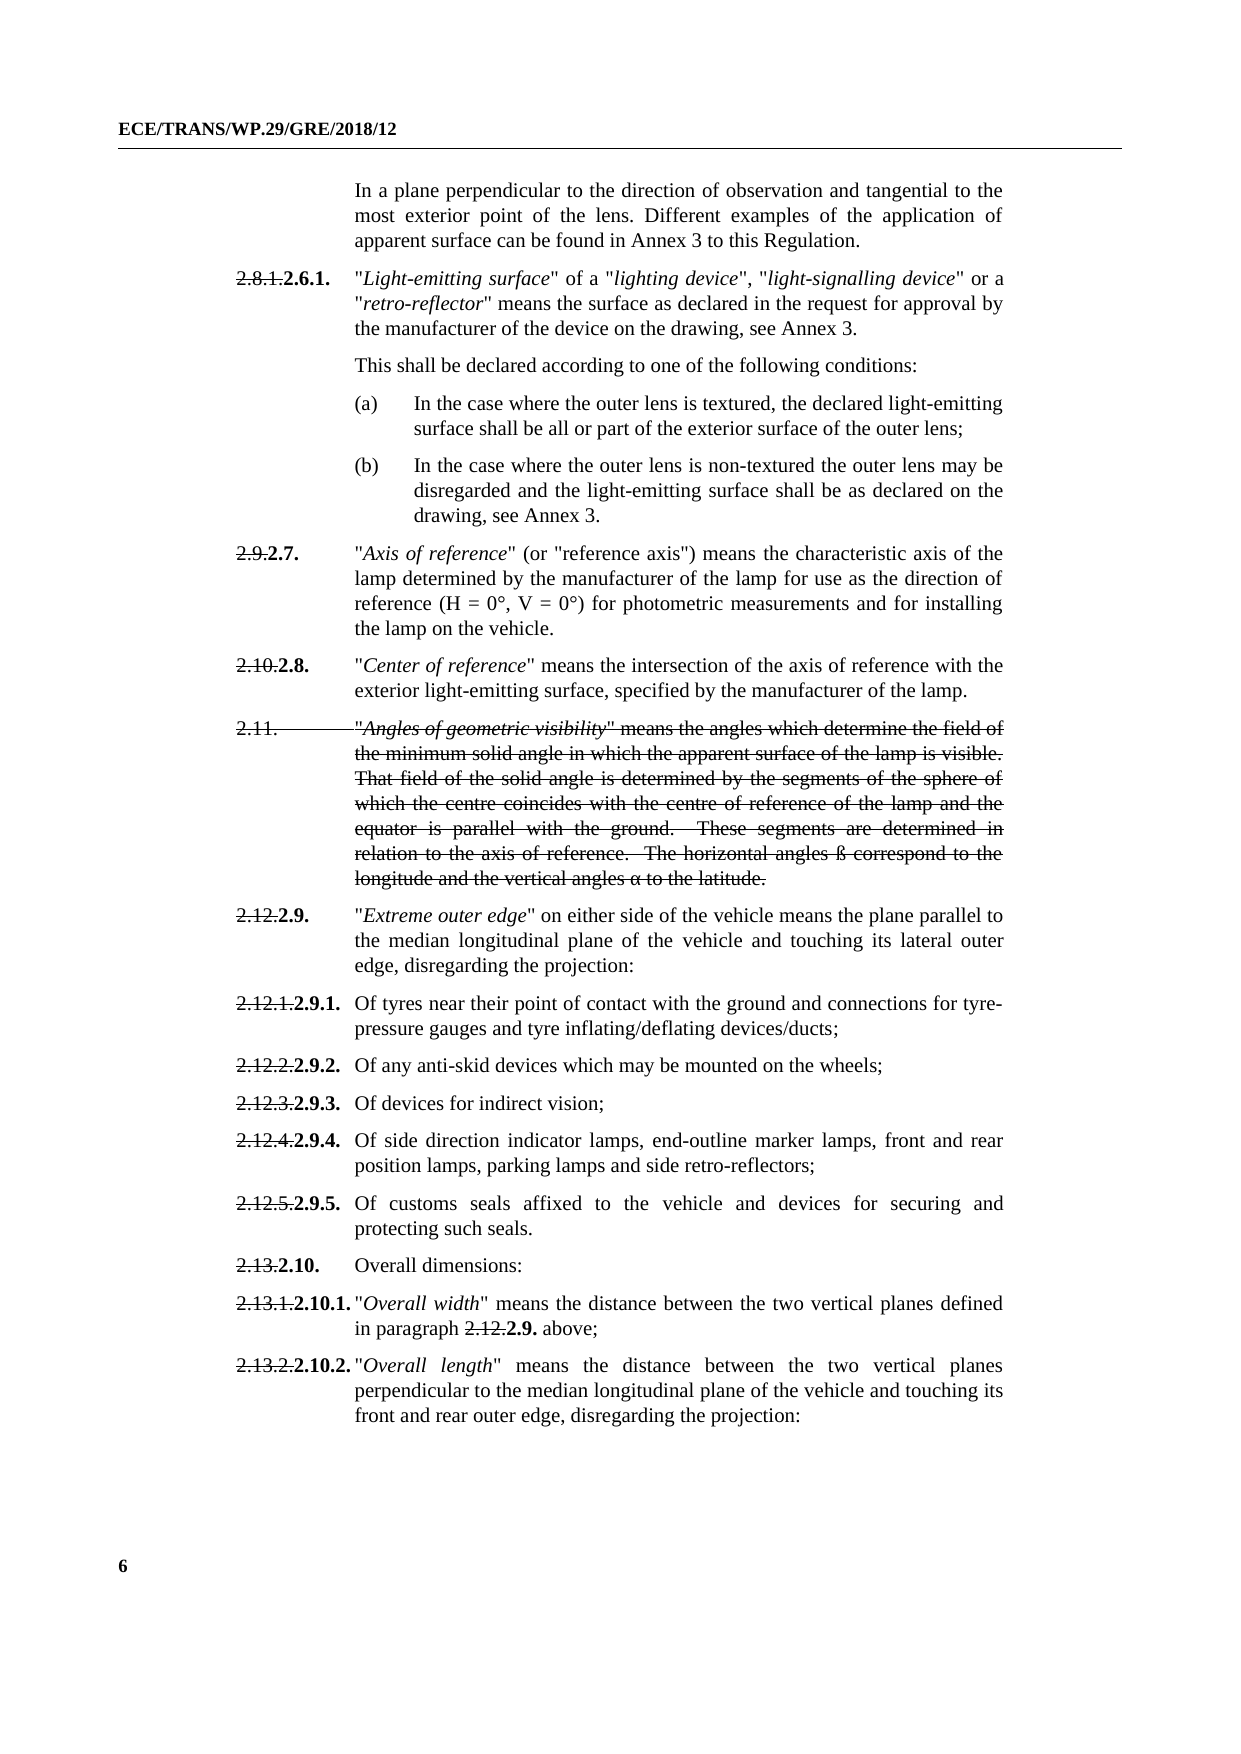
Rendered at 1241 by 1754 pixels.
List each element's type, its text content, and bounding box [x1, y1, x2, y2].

text This shall be declared according to one of the following conditions: [295, 352, 1004, 377]
text 2.13.1.2.10.1. "Overall width" means the distance between the two vertical planes defined in paragraph 2.12.2.9. above; [236, 1290, 1004, 1340]
text 2.9.2.7. "Axis of reference" (or "reference axis") means the characteristic axis of the lamp determined by the manufacturer of the lamp for use as the direction of reference (H = 0°, V = 0°) for photometric measurements and for installing the lamp on the vehicle. [236, 540, 1004, 640]
text 2.12.3.2.9.3. Of devices for indirect vision; [236, 1090, 1004, 1115]
text 2.12.1.2.9.1. Of tyres near their point of contact with the ground and connections for tyre-pressure gauges and tyre inflating/deflating devices/ducts; [236, 990, 1004, 1040]
text 2.12.4.2.9.4. Of side direction indicator lamps, end-outline marker lamps, front and rear position lamps, parking lamps and side retro-reflectors; [236, 1127, 1004, 1177]
text (a) In the case where the outer lens is textured, the declared light-emitting surface shall be all or part of the exterior surface of the outer lens; [354, 390, 1004, 440]
text 2.12.2.2.9.2. Of any anti-skid devices which may be mounted on the wheels; [236, 1052, 1004, 1077]
text In a plane perpendicular to the direction of observation and tangential to the most exterior point of the lens. Different examples of the application of apparent surface can be found in Annex 3 to this Regulation. [354, 177, 1004, 252]
text 2.13.2.2.10.2. "Overall length" means the distance between the two vertical planes perpendicular to the median longitudinal plane of the vehicle and touching its front and rear outer edge, disregarding the projection: [236, 1352, 1004, 1427]
text 2.11. "Angles of geometric visibility" means the angles which determine the field of the minimum solid angle in which the apparent surface of the lamp is visible. That field of the solid angle is determined by the segments of the sphere of which the centre coincides with the centre of reference of the lamp and the equator is parallel with the ground. These segments are determined in relation to the axis of reference. The horizontal angles ß correspond to the longitude and the vertical angles α to the latitude. [236, 730, 1004, 890]
text (b) In the case where the outer lens is non-textured the outer lens may be disregarded and the light-emitting surface shall be as declared on the drawing, see Annex 3. [354, 452, 1004, 527]
text 2.10.2.8. "Center of reference" means the intersection of the axis of reference with the exterior light-emitting surface, specified by the manufacturer of the lamp. [236, 652, 1004, 702]
text 2.12.2.9. "Extreme outer edge" on either side of the vehicle means the plane parallel to the median longitudinal plane of the vehicle and touching its lateral outer edge, disregarding the projection: [236, 902, 1004, 977]
text 2.8.1.2.6.1. "Light-emitting surface" of a "lighting device", "light-signalling device" or a "retro-reflector" means the surface as declared in the request for approval by the manufacturer of the device on the drawing, see Annex 3. [236, 265, 1004, 340]
text 2.12.5.2.9.5. Of customs seals affixed to the vehicle and devices for securing and protecting such seals. [236, 1190, 1004, 1240]
text 2.13.2.10. Overall dimensions: [236, 1252, 1004, 1277]
